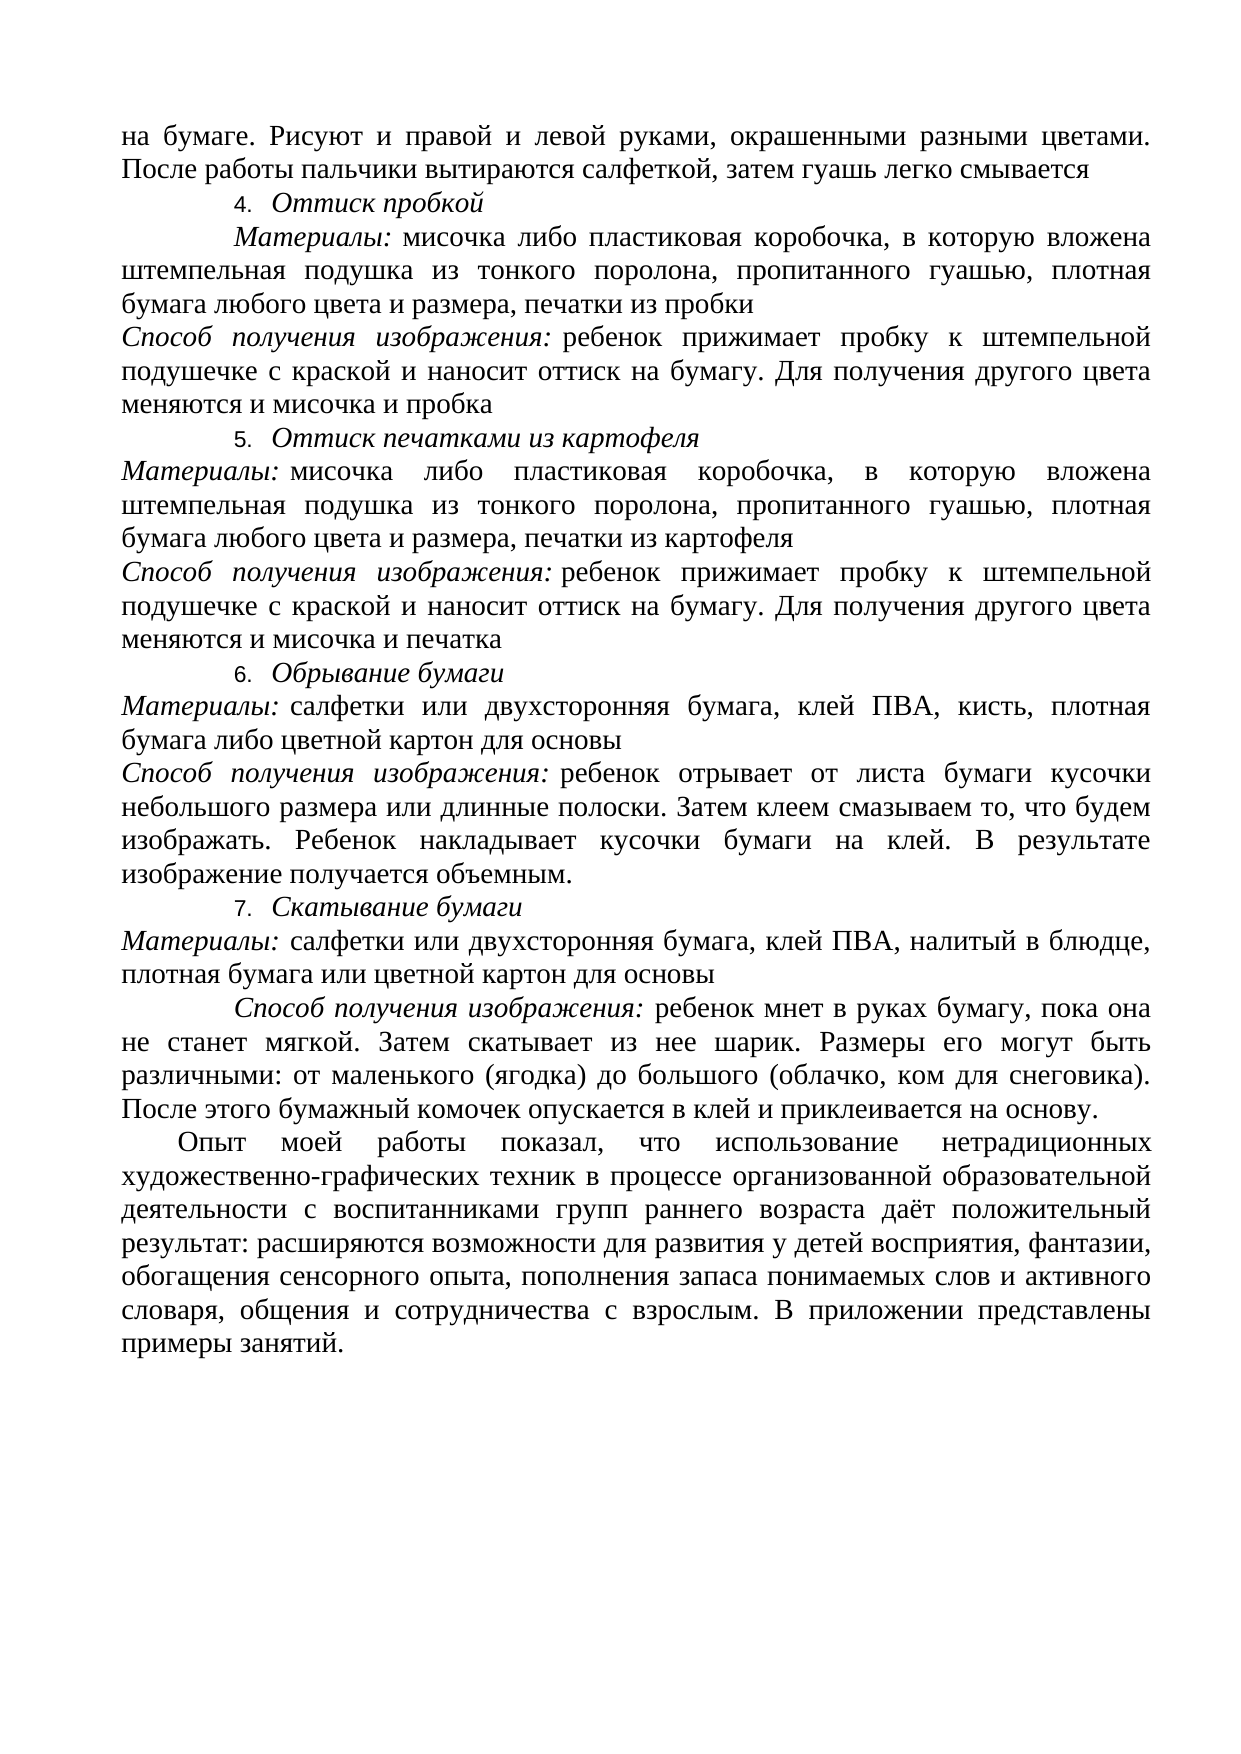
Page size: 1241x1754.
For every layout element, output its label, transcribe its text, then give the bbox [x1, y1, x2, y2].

text Материалы: салфетки или двухсторонняя бумага, клей ПВА, кисть, плотная бумага либо цветной картон для основы [121, 688, 1152, 755]
text Опыт моей работы показал, что использование нетрадиционных художественно-графических техник в процессе организованной образовательной деятельности с воспитанниками групп раннего возраста даёт положительный результат: расширяются возможности для развития у детей восприятия, фантазии, обогащения сенсорного опыта, пополнения запаса понимаемых слов и активного словаря, общения и сотрудничества с взрослым. В приложении представлены примеры занятий. [121, 1124, 1152, 1359]
list Оттиск печатками из картофеля [233, 420, 1152, 453]
list Оттиск пробкой [233, 185, 1152, 219]
list Скатывание бумаги [233, 889, 1152, 923]
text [121, 118, 1152, 185]
text Материалы: мисочка либо пластиковая коробочка, в которую вложена штемпельная подушка из тонкого поролона, пропитанного гуашью, плотная бумага любого цвета и размера, печатки из пробки [121, 219, 1152, 319]
text Материалы: салфетки или двухсторонняя бумага, клей ПВА, налитый в блюдце, плотная бумага или цветной картон для основы [121, 923, 1152, 990]
text Способ получения изображения: ребенок отрывает от листа бумаги кусочки небольшого размера или длинные полоски. Затем клеем смазываем то, что будем изображать. Ребенок накладывает кусочки бумаги на клей. В результате изображение получается объемным. [121, 755, 1152, 889]
text Способ получения изображения: ребенок прижимает пробку к штемпельной подушечке с краской и наносит оттиск на бумагу. Для получения другого цвета меняются и мисочка и печатка [121, 554, 1152, 655]
text Способ получения изображения: ребенок прижимает пробку к штемпельной подушечке с краской и наносит оттиск на бумагу. Для получения другого цвета меняются и мисочка и пробка [121, 319, 1152, 420]
text Способ получения изображения: ребенок мнет в руках бумагу, пока она не станет мягкой. Затем скатывает из нее шарик. Размеры его могут быть различными: от маленького (ягодка) до большого (облачко, ком для снеговика). После этого бумажный комочек опускается в клей и приклеивается на основу. [121, 990, 1152, 1124]
text Материалы: мисочка либо пластиковая коробочка, в которую вложена штемпельная подушка из тонкого поролона, пропитанного гуашью, плотная бумага любого цвета и размера, печатки из картофеля [121, 453, 1152, 554]
list Обрывание бумаги [233, 655, 1152, 688]
